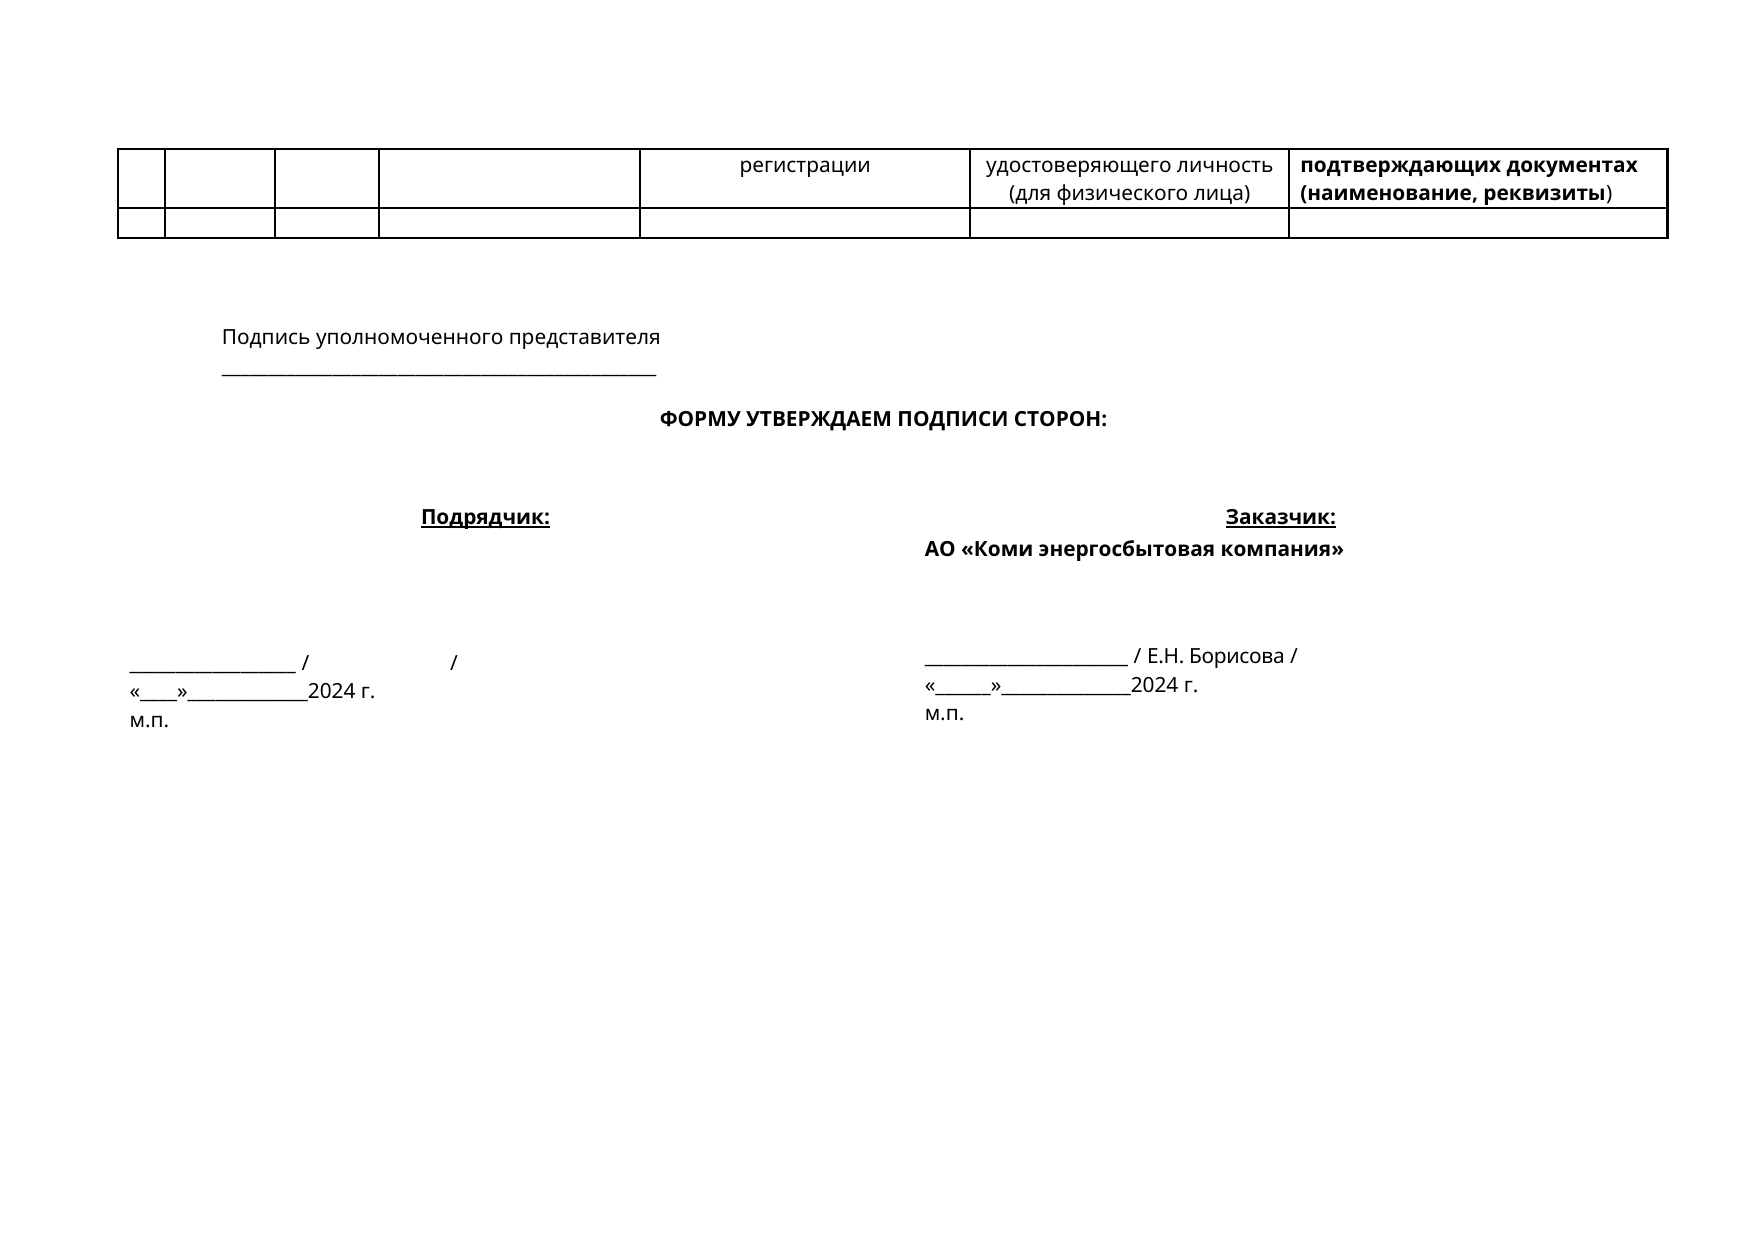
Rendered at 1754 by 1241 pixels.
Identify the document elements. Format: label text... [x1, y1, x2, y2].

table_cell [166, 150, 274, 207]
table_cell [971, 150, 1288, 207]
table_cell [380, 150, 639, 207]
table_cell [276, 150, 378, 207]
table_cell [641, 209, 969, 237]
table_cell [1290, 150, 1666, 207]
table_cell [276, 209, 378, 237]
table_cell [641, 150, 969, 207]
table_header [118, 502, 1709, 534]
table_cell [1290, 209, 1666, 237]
text _______________________________________________ [222, 351, 1710, 379]
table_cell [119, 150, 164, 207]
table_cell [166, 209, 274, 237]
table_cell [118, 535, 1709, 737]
text Подпись уполномоченного представителя [222, 322, 1710, 351]
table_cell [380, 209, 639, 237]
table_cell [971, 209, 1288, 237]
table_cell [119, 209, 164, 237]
text ФОРМУ УТВЕРЖДАЕМ ПОДПИСИ СТОРОН: [118, 404, 1649, 433]
